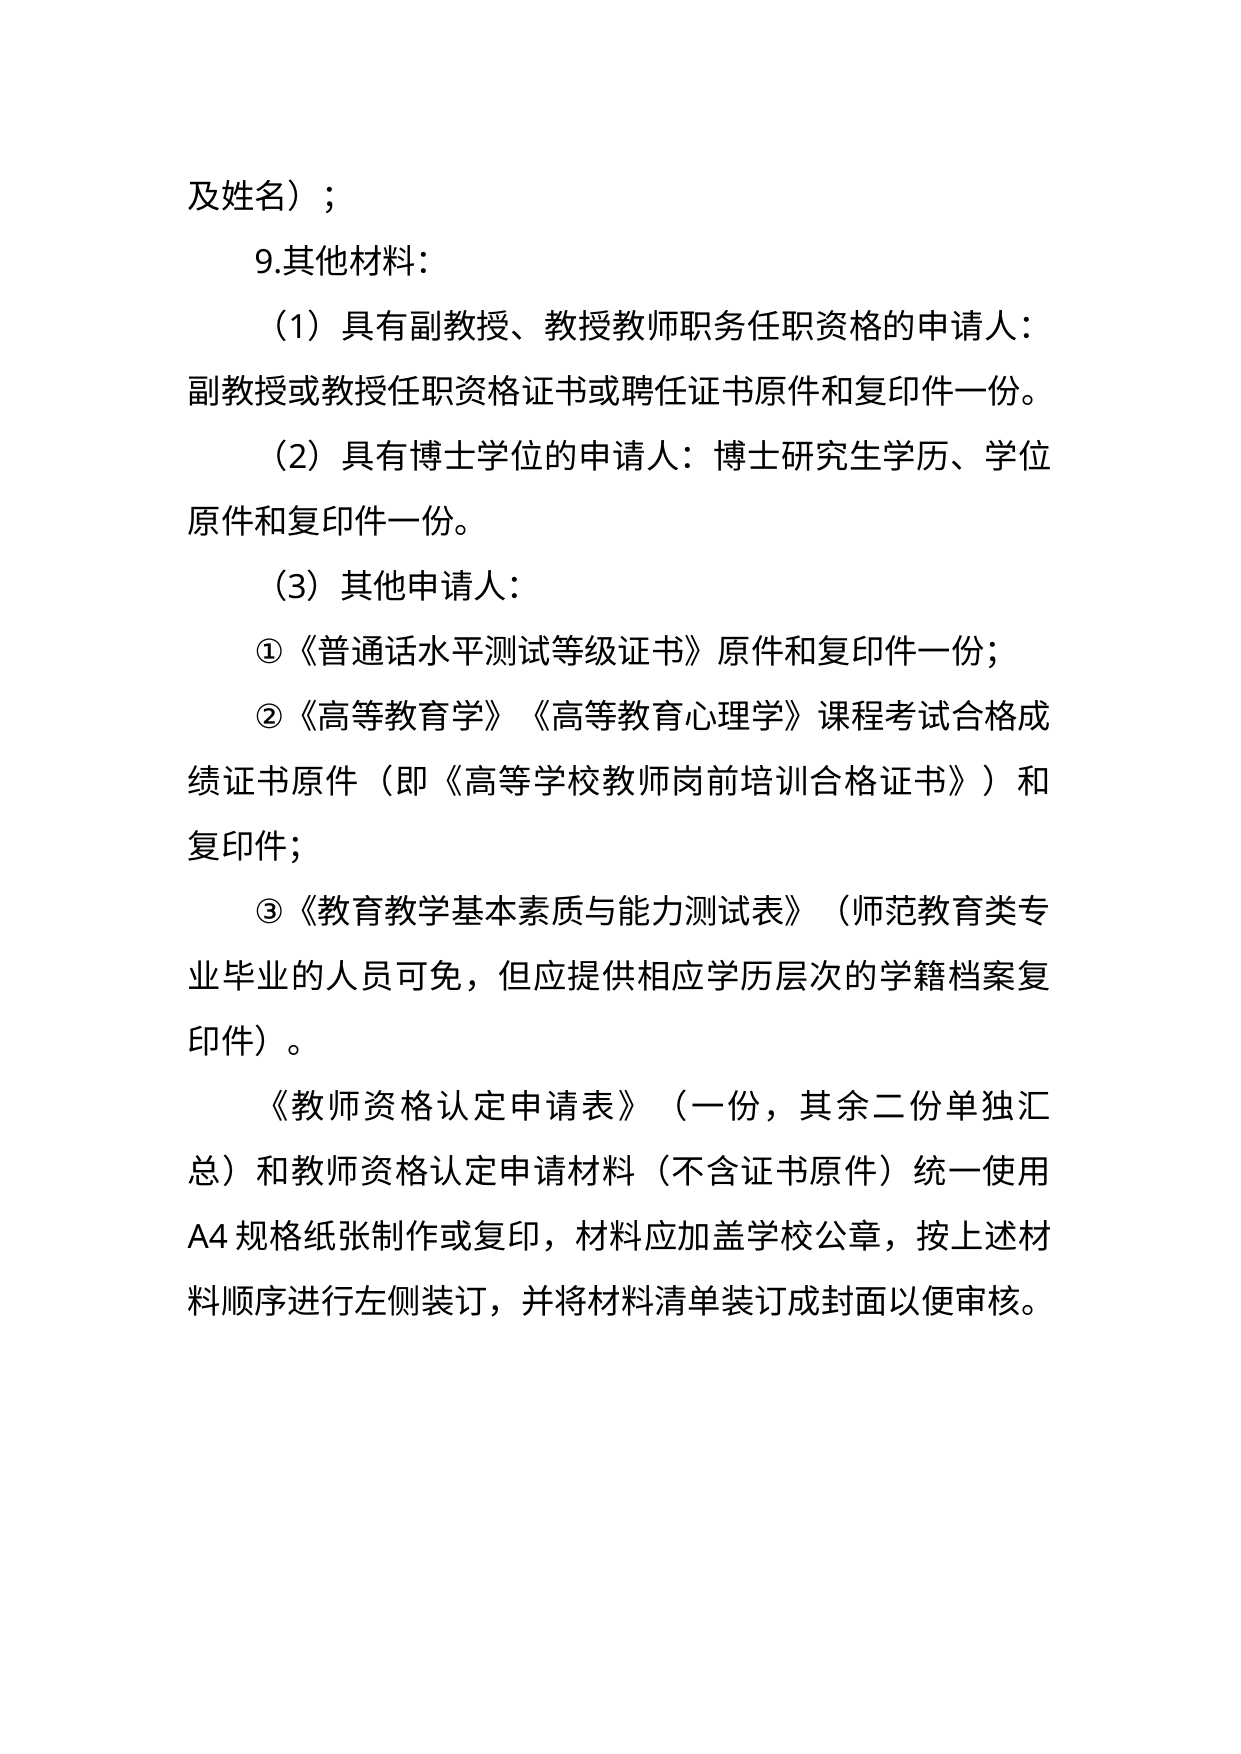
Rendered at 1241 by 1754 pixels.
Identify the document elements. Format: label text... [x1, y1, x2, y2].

text （2）具有博士学位的申请人：博士研究生学历、学位原件和复印件一份。 [187, 422, 1053, 552]
text （3）其他申请人： [187, 552, 1053, 617]
text 《教师资格认定申请表》（一份，其余二份单独汇总）和教师资格认定申请材料（不含证书原件）统一使用A4规格纸张制作或复印，材料应加盖学校公章，按上述材料顺序进行左侧装订，并将材料清单装订成封面以便审核。 [187, 1072, 1053, 1332]
text ①《普通话水平测试等级证书》原件和复印件一份； [187, 617, 1053, 682]
text ③《教育教学基本素质与能力测试表》（师范教育类专业毕业的人员可免，但应提供相应学历层次的学籍档案复印件）。 [187, 877, 1053, 1072]
text （1）具有副教授、教授教师职务任职资格的申请人：副教授或教授任职资格证书或聘任证书原件和复印件一份。 [187, 292, 1053, 422]
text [187, 162, 1053, 227]
text ②《高等教育学》《高等教育心理学》课程考试合格成绩证书原件（即《高等学校教师岗前培训合格证书》）和复印件； [187, 682, 1053, 877]
text 9.其他材料： [187, 227, 1053, 292]
